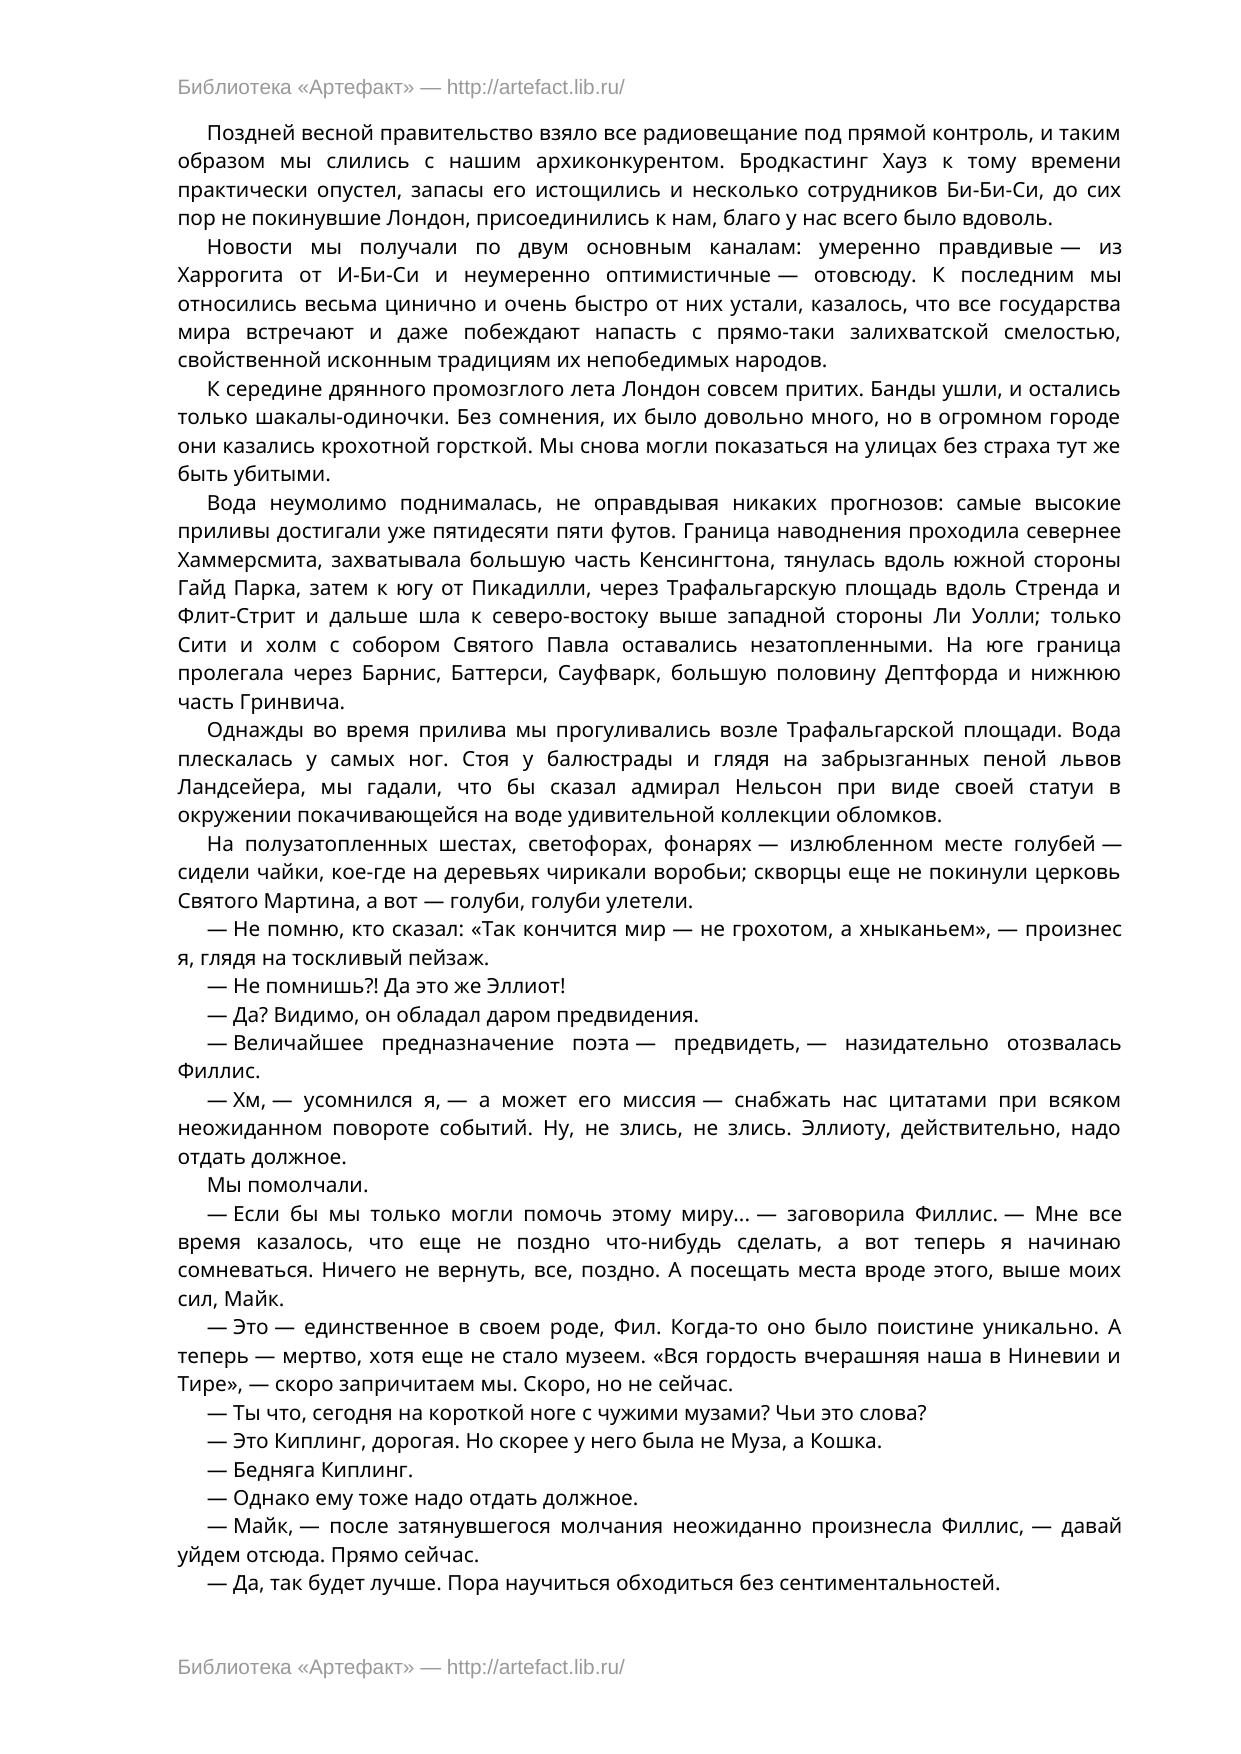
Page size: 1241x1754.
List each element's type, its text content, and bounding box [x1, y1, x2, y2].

text — Да? Видимо, он обладал даром предвидения. [177, 1000, 1122, 1028]
text К середине дрянного промозглого лета Лондон совсем притих. Банды ушли, и остались только шакалы-одиночки. Без сомнения, их было довольно много, но в огромном городе они казались крохотной горсткой. Мы снова могли показаться на улицах без страха тут же быть убитыми. [177, 374, 1122, 488]
text Поздней весной правительство взяло все радиовещание под прямой контроль, и таким образом мы слились с нашим архиконкурентом. Бродкастинг Хауз к тому времени практически опустел, запасы его истощились и несколько сотрудников Би-Би-Си, до сих пор не покинувшие Лондон, присоединились к нам, благо у нас всего было вдоволь. [177, 118, 1122, 232]
text — Да, так будет лучше. Пора научиться обходиться без сентиментальностей. [177, 1568, 1122, 1597]
text — Хм, — усомнился я, — а может его миссия — снабжать нас цитатами при всяком неожиданном повороте событий. Ну, не злись, не злись. Эллиоту, действительно, надо отдать должное. [177, 1085, 1122, 1170]
text — Бедняга Киплинг. [177, 1455, 1122, 1483]
text — Не помню, кто сказал: «Так кончится мир — не грохотом, а хныканьем», — произнес я, глядя на тоскливый пейзаж. [177, 914, 1122, 971]
text — Если бы мы только могли помочь этому миру... — заговорила Филлис. — Мне все время казалось, что еще не поздно что-нибудь сделать, а вот теперь я начинаю сомневаться. Ничего не вернуть, все, поздно. А посещать места вроде этого, выше моих сил, Майк. [177, 1199, 1122, 1312]
text Мы помолчали. [177, 1170, 1122, 1199]
text — Это Киплинг, дорогая. Но скорее у него была не Муза, а Кошка. [177, 1426, 1122, 1455]
text — Однако ему тоже надо отдать должное. [177, 1483, 1122, 1512]
text — Не помнишь?! Да это же Эллиот! [177, 971, 1122, 1000]
text — Майк, — после затянувшегося молчания неожиданно произнесла Филлис, — давай уйдем отсюда. Прямо сейчас. [177, 1512, 1122, 1568]
text На полузатопленных шестах, светофорах, фонарях — излюбленном месте голубей — сидели чайки, кое-где на деревьях чирикали воробьи; скворцы еще не покинули церковь Святого Мартина, а вот — голуби, голуби улетели. [177, 829, 1122, 914]
text — Величайшее предназначение поэта — предвидеть, — назидательно отозвалась Филлис. [177, 1028, 1122, 1085]
text Новости мы получали по двум основным каналам: умеренно правдивые — из Харрогита от И-Би-Си и неумеренно оптимистичные — отовсюду. К последним мы относились весьма цинично и очень быстро от них устали, казалось, что все государства мира встречают и даже побеждают напасть с прямо-таки залихватской смелостью, свойственной исконным традициям их непобедимых народов. [177, 232, 1122, 374]
text — Это — единственное в своем роде, Фил. Когда-то оно было поистине уникально. А теперь — мертво, хотя еще не стало музеем. «Вся гордость вчерашняя наша в Ниневии и Тире», — скоро запричитаем мы. Скоро, но не сейчас. [177, 1312, 1122, 1398]
text — Ты что, сегодня на короткой ноге с чужими музами? Чьи это слова? [177, 1398, 1122, 1426]
text Вода неумолимо поднималась, не оправдывая никаких прогнозов: самые высокие приливы достигали уже пятидесяти пяти футов. Граница наводнения проходила севернее Хаммерсмита, захватывала большую часть Кенсингтона, тянулась вдоль южной стороны Гайд Парка, затем к югу от Пикадилли, через Трафальгарскую площадь вдоль Стренда и Флит-Стрит и дальше шла к северо-востоку выше западной стороны Ли Уолли; только Сити и холм с собором Святого Павла оставались незатопленными. На юге граница пролегала через Барнис, Баттерси, Сауфварк, большую половину Дептфорда и нижнюю часть Гринвича. [177, 488, 1122, 715]
text Однажды во время прилива мы прогуливались возле Трафальгарской площади. Вода плескалась у самых ног. Стоя у балюстрады и глядя на забрызганных пеной львов Ландсейера, мы гадали, что бы сказал адмирал Нельсон при виде своей статуи в окружении покачивающейся на воде удивительной коллекции обломков. [177, 715, 1122, 829]
